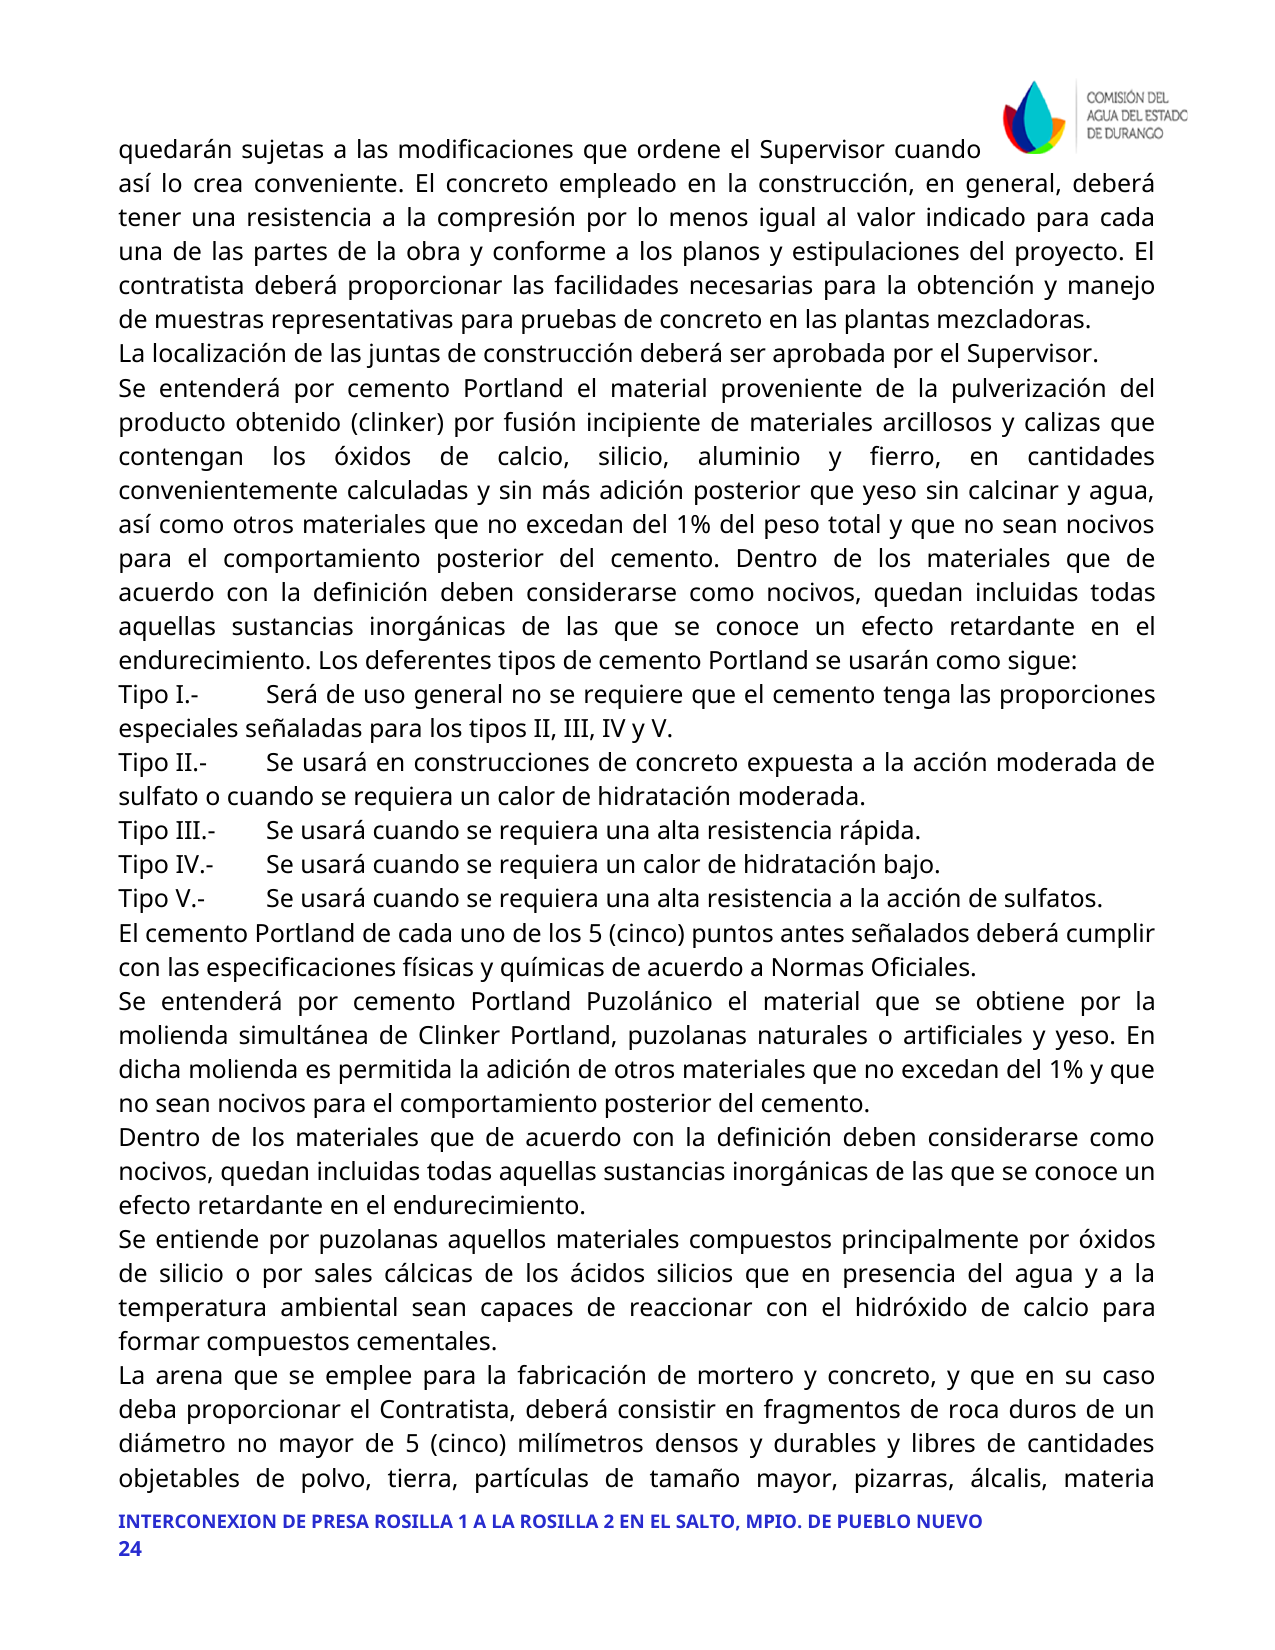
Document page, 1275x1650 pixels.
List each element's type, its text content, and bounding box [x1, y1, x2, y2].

text La localización de las juntas de construcción deberá ser aprobada por el Supervisor. [118, 336, 1157, 370]
text El cemento Portland de cada uno de los 5 (cinco) puntos antes señalados deberá cumplir con las especificaciones físicas y químicas de acuerdo a Normas Oficiales. [118, 915, 1157, 983]
picture [1000, 78, 1191, 157]
text Tipo V.- Se usará cuando se requiera una alta resistencia a la acción de sulfatos. [118, 881, 1157, 915]
text Se entenderá por cemento Portland el material proveniente de la pulverización del producto obtenido (clinker) por fusión incipiente de materiales arcillosos y calizas que contengan los óxidos de calcio, silicio, aluminio y fierro, en cantidades convenientemente calculadas y sin más adición posterior que yeso sin calcinar y agua, así como otros materiales que no excedan del 1% del peso total y que no sean nocivos para el comportamiento posterior del cemento. Dentro de los materiales que de acuerdo con la definición deben considerarse como nocivos, quedan incluidas todas aquellas sustancias inorgánicas de las que se conoce un efecto retardante en el endurecimiento. Los deferentes tipos de cemento Portland se usarán como sigue: [118, 370, 1157, 677]
text Se entenderá por cemento Portland Puzolánico el material que se obtiene por la molienda simultánea de Clinker Portland, puzolanas naturales o artificiales y yeso. En dicha molienda es permitida la adición de otros materiales que no excedan del 1% y que no sean nocivos para el comportamiento posterior del cemento. [118, 983, 1157, 1119]
text Se entiende por puzolanas aquellos materiales compuestos principalmente por óxidos de silicio o por sales cálcicas de los ácidos silicios que en presencia del agua y a la temperatura ambiental sean capaces de reaccionar con el hidróxido de calcio para formar compuestos cementales. [118, 1222, 1157, 1358]
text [118, 1358, 1157, 1494]
text Tipo II.- Se usará en construcciones de concreto expuesta a la acción moderada de sulfato o cuando se requiera un calor de hidratación moderada. [118, 745, 1157, 813]
text Tipo I.- Será de uso general no se requiere que el cemento tenga las proporciones especiales señaladas para los tipos II, III, IV y V. [118, 677, 1157, 745]
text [118, 132, 1157, 336]
text Tipo IV.- Se usará cuando se requiera un calor de hidratación bajo. [118, 847, 1157, 881]
text Dentro de los materiales que de acuerdo con la definición deben considerarse como nocivos, quedan incluidas todas aquellas sustancias inorgánicas de las que se conoce un efecto retardante en el endurecimiento. [118, 1119, 1157, 1222]
text Tipo III.- Se usará cuando se requiera una alta resistencia rápida. [118, 813, 1157, 847]
